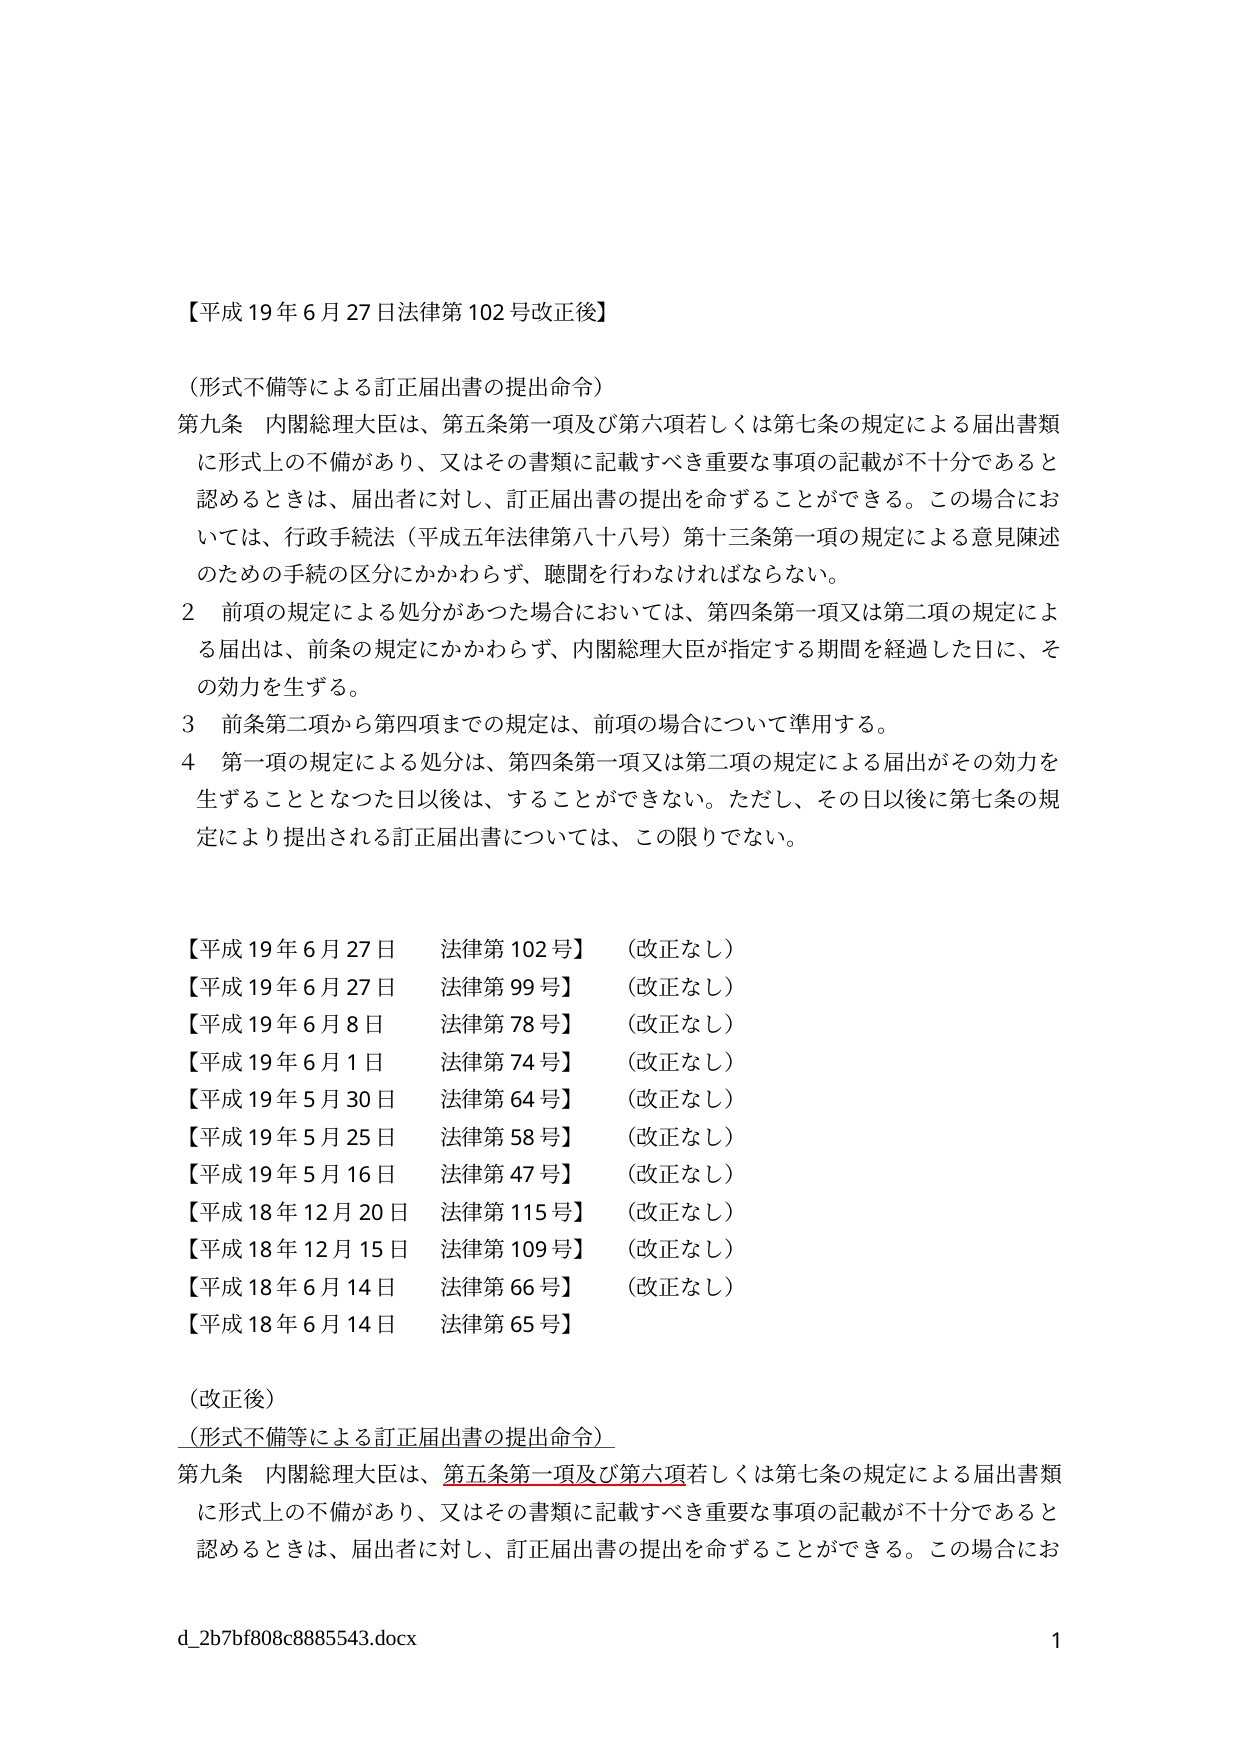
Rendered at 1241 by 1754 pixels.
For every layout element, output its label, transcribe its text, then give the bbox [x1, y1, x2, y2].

text 【平成18年6月14日 法律第66号】 （改正なし） [177, 1267, 1063, 1304]
text 【平成19年6月27日法律第102号改正後】 [177, 292, 1063, 329]
text 【平成19年5月30日 法律第64号】 （改正なし） [177, 1079, 1063, 1117]
text 【平成19年6月27日 法律第102号】 （改正なし） [177, 929, 1063, 967]
text 【平成19年5月16日 法律第47号】 （改正なし） [177, 1154, 1063, 1192]
text 【平成19年5月25日 法律第58号】 （改正なし） [177, 1117, 1063, 1154]
text 【平成18年12月20日 法律第115号】 （改正なし） [177, 1192, 1063, 1229]
text 【平成19年6月27日 法律第99号】 （改正なし） [177, 967, 1063, 1004]
text ２ 前項の規定による処分があつた場合においては、第四条第一項又は第二項の規定による届出は、前条の規定にかかわらず、内閣総理大臣が指定する期間を経過した日に、その効力を生ずる。 [177, 592, 1063, 704]
text 【平成18年6月14日 法律第65号】 [177, 1304, 1063, 1342]
text （形式不備等による訂正届出書の提出命令） [177, 367, 1063, 404]
text ４ 第一項の規定による処分は、第四条第一項又は第二項の規定による届出がその効力を生ずることとなつた日以後は、することができない。ただし、その日以後に第七条の規定により提出される訂正届出書については、この限りでない。 [177, 742, 1063, 854]
text 【平成19年6月1日 法律第74号】 （改正なし） [177, 1042, 1063, 1079]
text （形式不備等による訂正届出書の提出命令） [177, 1417, 1063, 1454]
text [177, 1454, 1063, 1567]
text （改正後） [177, 1379, 1063, 1417]
text ３ 前条第二項から第四項までの規定は、前項の場合について準用する。 [177, 704, 1063, 742]
text 【平成18年12月15日 法律第109号】 （改正なし） [177, 1229, 1063, 1267]
text 【平成19年6月8日 法律第78号】 （改正なし） [177, 1004, 1063, 1042]
